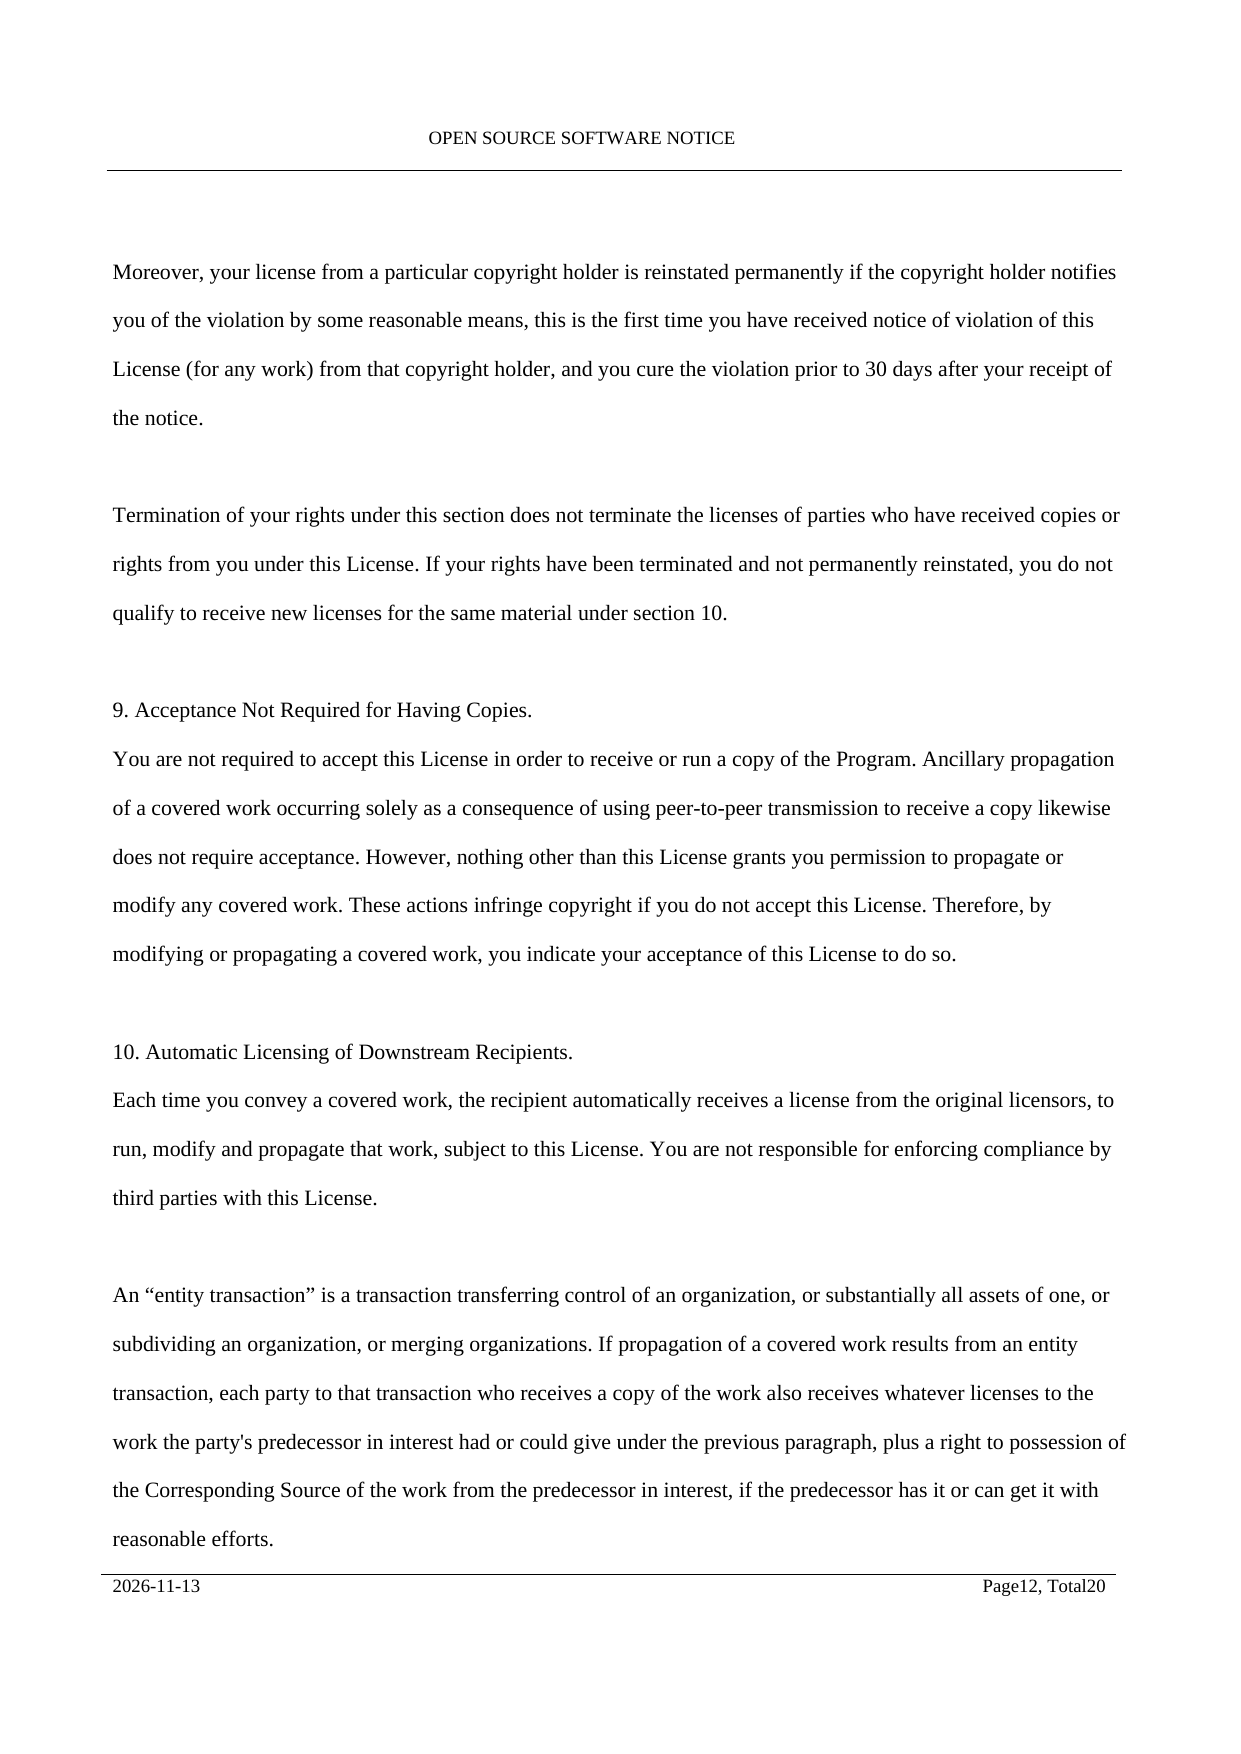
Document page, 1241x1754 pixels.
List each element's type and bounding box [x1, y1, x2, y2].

text [112, 206, 1128, 1555]
